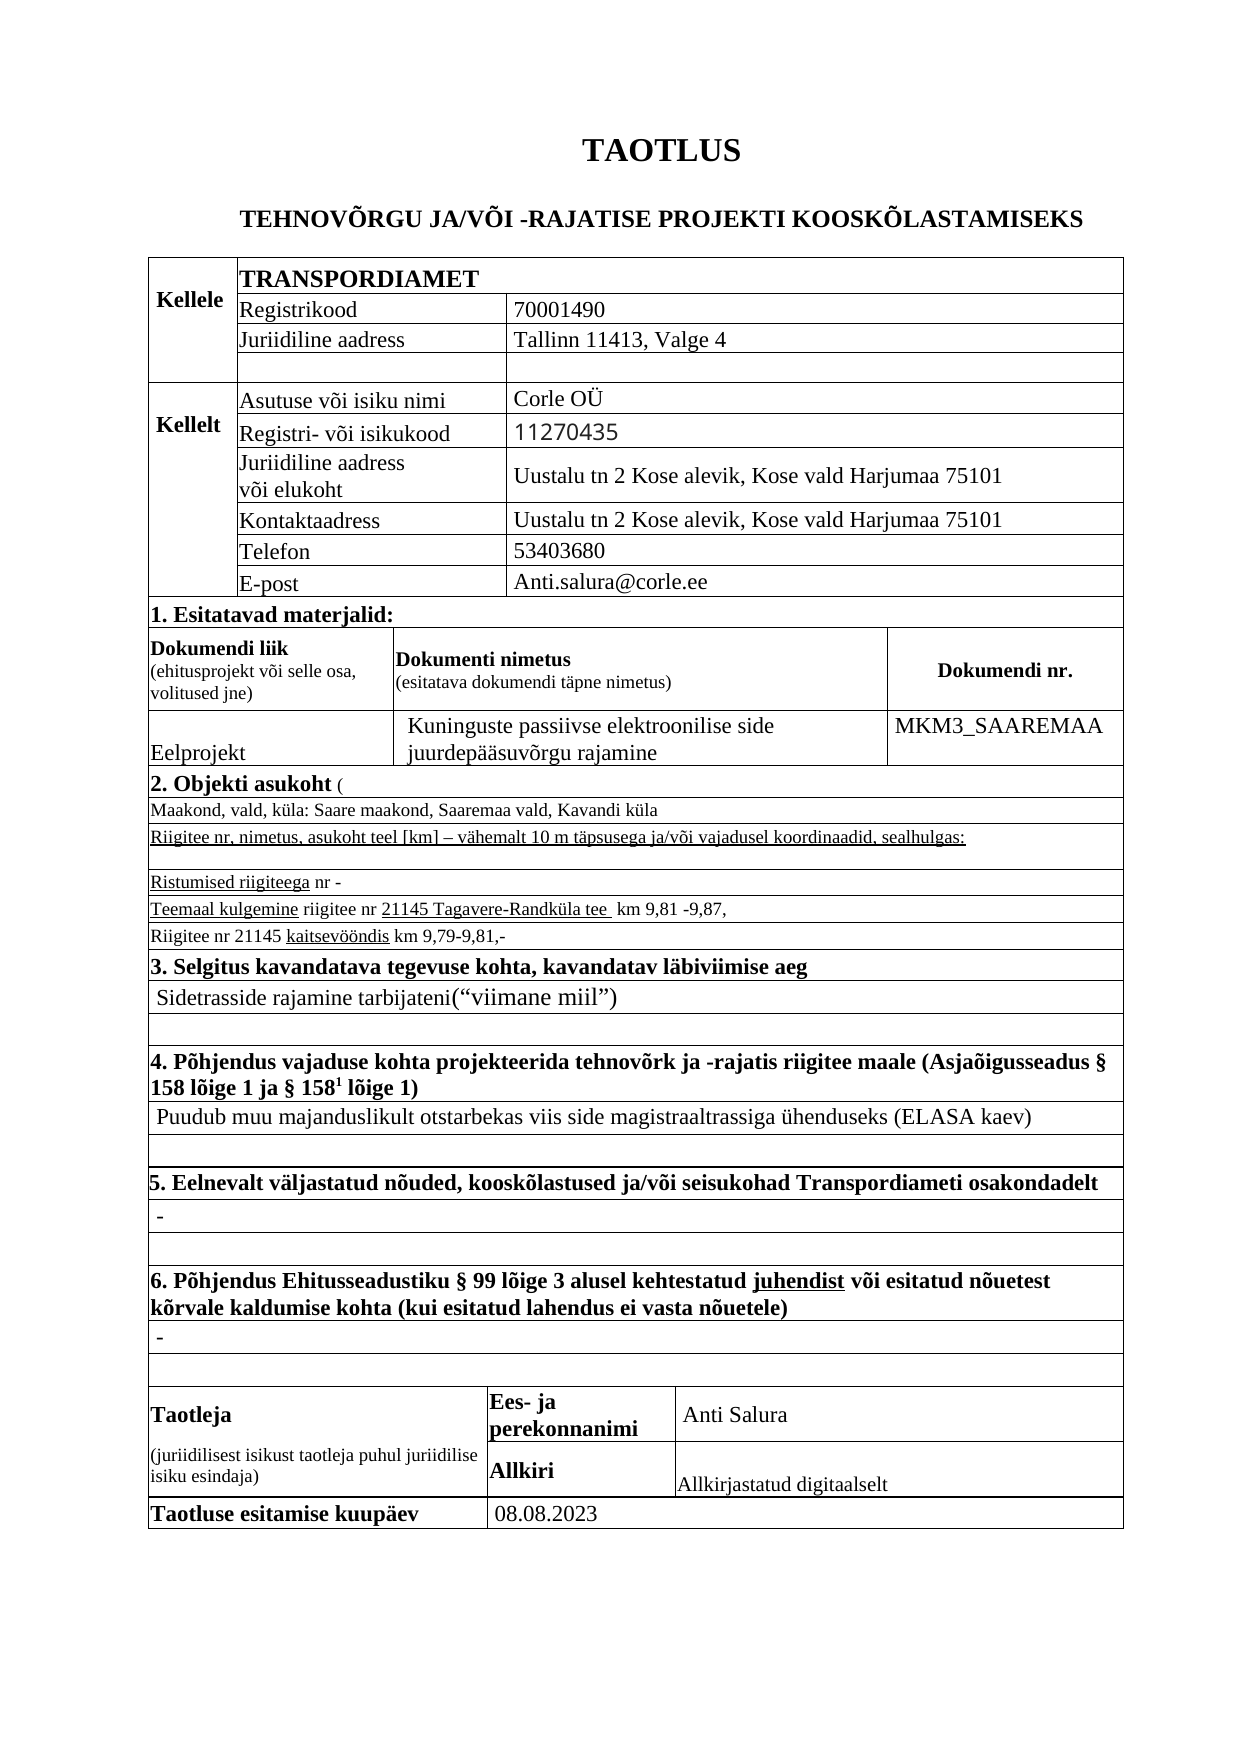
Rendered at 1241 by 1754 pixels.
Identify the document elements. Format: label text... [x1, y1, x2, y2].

table_cell 5. Eelnevalt väljastatud nõuded, kooskõlastused ja/või seisukohad Transpordiameti osakondadelt [149, 1168, 1123, 1199]
table_cell 11270435 [507, 414, 1123, 447]
table_cell Kellelt [149, 383, 237, 596]
table_header TRANSPORDIAMET [238, 258, 1123, 293]
table_cell Riigitee nr, nimetus, asukoht teel [km] – vähemalt 10 m täpsusega ja/või vajadusel koordinaadid, sealhulgas: [149, 824, 1123, 869]
table_cell Teemaal kulgemine riigitee nr 21145 Tagavere-Randküla tee km 9,81 -9,87, [149, 896, 1123, 922]
table_cell Dokumendi nr. [888, 628, 1123, 710]
table_cell Puudub muu majanduslikult otstarbekas viis side magistraaltrassiga ühenduseks (ELASA kaev) [149, 1102, 1123, 1133]
table_cell Taotleja [149, 1387, 487, 1441]
table_cell Asutuse või isiku nimi [238, 383, 506, 413]
table_cell [507, 353, 1123, 382]
table_cell Uustalu tn 2 Kose alevik, Kose vald Harjumaa 75101 [507, 448, 1123, 502]
table_cell [238, 353, 506, 382]
table_cell [149, 1233, 1123, 1265]
table_cell Eelprojekt [149, 711, 393, 765]
table_cell - [149, 1200, 1123, 1232]
table_cell Tallinn 11413, Valge 4 [507, 324, 1123, 352]
table_cell Allkirjastatud digitaalselt [676, 1442, 1123, 1496]
table_cell 1. Esitatavad materjalid: [149, 597, 1123, 627]
table_cell [149, 1135, 1123, 1166]
table_cell Maakond, vald, küla: Saare maakond, Saaremaa vald, Kavandi küla [149, 798, 1123, 823]
table_cell Registri- või isikukood [238, 414, 506, 447]
table_cell 6. Põhjendus Ehitusseadustiku § 99 lõige 3 alusel kehtestatud juhendist või esitatud nõuetest kõrvale kaldumise kohta (kui esitatud lahendus ei vasta nõuetele) [149, 1266, 1123, 1320]
table_header Kellele [149, 258, 237, 382]
table_cell Registrikood [238, 294, 506, 322]
table_cell - [149, 1321, 1123, 1353]
table_cell Dokumenti nimetus (esitatava dokumendi täpne nimetus) [394, 628, 887, 710]
table_cell Telefon [238, 535, 506, 565]
table_cell 53403680 [507, 535, 1123, 565]
table_cell 08.08.2023 [488, 1498, 1123, 1528]
table_cell Kuninguste passiivse elektroonilise side juurdepääsuvõrgu rajamine [394, 711, 887, 765]
table_cell 2. Objekti asukoht ( [149, 766, 1123, 797]
table_cell Juriidiline aadress või elukoht [238, 448, 506, 502]
table_cell MKM3_SAAREMAA [888, 711, 1123, 765]
table_cell [149, 1354, 1123, 1386]
text TEHNOVÕRGU JA/VÕI -RAJATISE PROJEKTI KOOSKÕLASTAMISEKS [177, 204, 1146, 233]
table_cell Corle OÜ [507, 383, 1123, 413]
table_cell Anti.salura@corle.ee [507, 566, 1123, 596]
table_cell 70001490 [507, 294, 1123, 322]
table_cell Riigitee nr 21145 kaitsevööndis km 9,79-9,81,- [149, 923, 1123, 948]
table_cell Uustalu tn 2 Kose alevik, Kose vald Harjumaa 75101 [507, 503, 1123, 533]
table_cell Taotluse esitamise kuupäev [149, 1498, 487, 1528]
table_cell [149, 1014, 1123, 1045]
table_cell Juriidiline aadress [238, 324, 506, 352]
table_cell E-post [238, 566, 506, 596]
table_cell Kontaktaadress [238, 503, 506, 533]
table_cell Ees- ja perekonnanimi [488, 1387, 675, 1441]
text TAOTLUS [177, 130, 1146, 168]
table_cell 4. Põhjendus vajaduse kohta projekteerida tehnovõrk ja -rajatis riigitee maale (Asjaõigusseadus § 158 lõige 1 ja § 1581 lõige 1) [149, 1046, 1123, 1101]
table_cell 3. Selgitus kavandatava tegevuse kohta, kavandatav läbiviimise aeg [149, 950, 1123, 980]
table_cell Ristumised riigiteega nr - [149, 870, 1123, 895]
table_cell Anti Salura [676, 1387, 1123, 1441]
table_cell (juriidilisest isikust taotleja puhul juriidilise isiku esindaja) [149, 1441, 487, 1496]
table_cell Sidetrasside rajamine tarbijateni(“viimane miil”) [149, 981, 1123, 1013]
table_cell Dokumendi liik (ehitusprojekt või selle osa, volitused jne) [149, 628, 393, 710]
table_cell Allkiri [488, 1442, 675, 1496]
